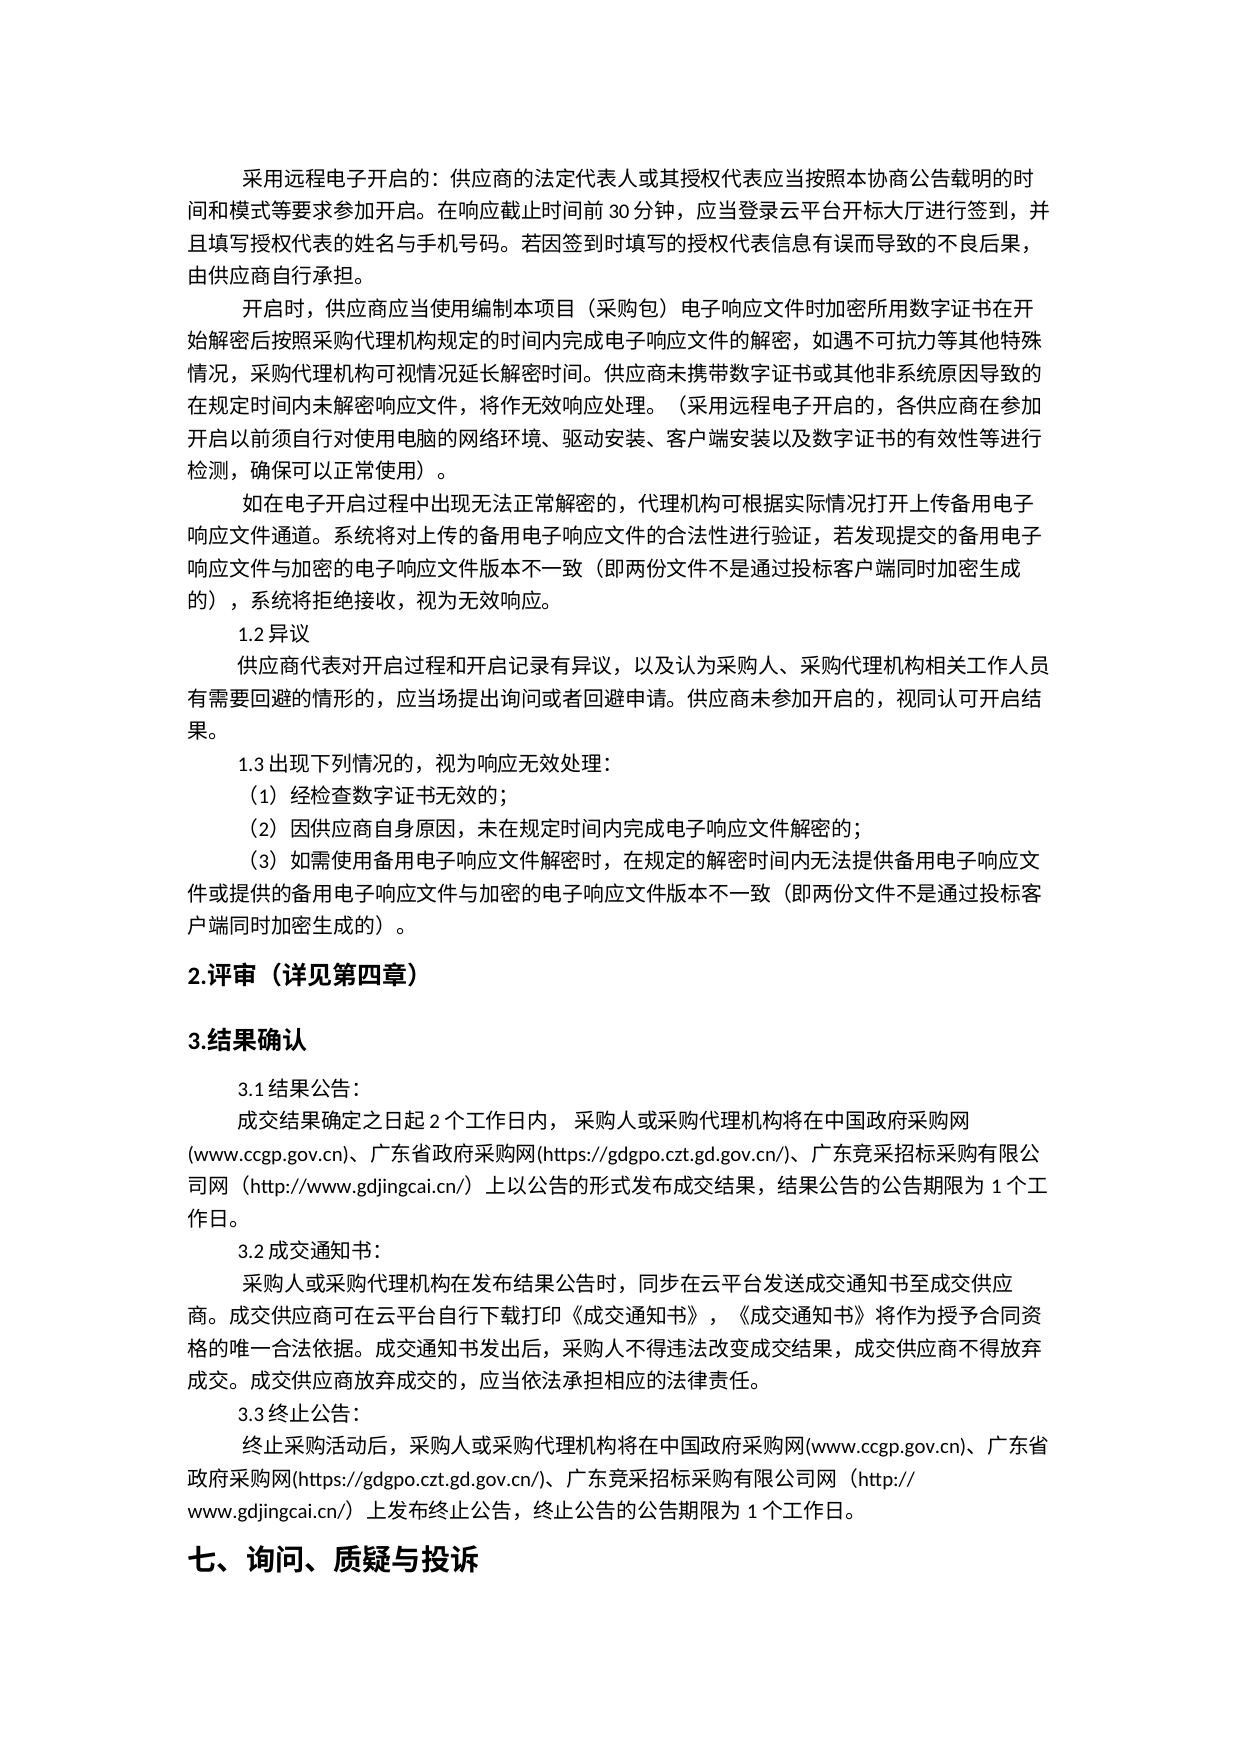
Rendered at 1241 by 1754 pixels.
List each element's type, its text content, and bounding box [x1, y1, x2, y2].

text 3.3终止公告： [187, 1397, 1053, 1429]
text 供应商代表对开启过程和开启记录有异议，以及认为采购人、采购代理机构相关工作人员有需要回避的情形的，应当场提出询问或者回避申请。供应商未参加开启的，视同认可开启结果。 [187, 649, 1053, 747]
text 3.结果确认 [187, 1007, 1053, 1072]
text 采用远程电子开启的：供应商的法定代表人或其授权代表应当按照本协商公告载明的时间和模式等要求参加开启。在响应截止时间前30分钟，应当登录云平台开标大厅进行签到，并且填写授权代表的姓名与手机号码。若因签到时填写的授权代表信息有误而导致的不良后果，由供应商自行承担。 [187, 162, 1053, 292]
text 3.2成交通知书： [187, 1234, 1053, 1267]
text 成交结果确定之日起2个工作日内， 采购人或采购代理机构将在中国政府采购网(www.ccgp.gov.cn)、广东省政府采购网(https://gdgpo.czt.gd.gov.cn/)、广东竞采招标采购有限公司网（http://www.gdjingcai.cn/）上以公告的形式发布成交结果，结果公告的公告期限为 1 个工作日。 [187, 1104, 1053, 1234]
text （3）如需使用备用电子响应文件解密时，在规定的解密时间内无法提供备用电子响应文件或提供的备用电子响应文件与加密的电子响应文件版本不一致（即两份文件不是通过投标客户端同时加密生成的）。 [187, 844, 1053, 942]
text 采购人或采购代理机构在发布结果公告时，同步在云平台发送成交通知书至成交供应商。成交供应商可在云平台自行下载打印《成交通知书》，《成交通知书》将作为授予合同资格的唯一合法依据。成交通知书发出后，采购人不得违法改变成交结果，成交供应商不得放弃成交。成交供应商放弃成交的，应当依法承担相应的法律责任。 [187, 1267, 1053, 1397]
text 七、询问、质疑与投诉 [187, 1527, 1053, 1592]
text 2.评审（详见第四章） [187, 942, 1053, 1007]
text （1）经检查数字证书无效的； [187, 779, 1053, 812]
text 开启时，供应商应当使用编制本项目（采购包）电子响应文件时加密所用数字证书在开始解密后按照采购代理机构规定的时间内完成电子响应文件的解密，如遇不可抗力等其他特殊情况，采购代理机构可视情况延长解密时间。供应商未携带数字证书或其他非系统原因导致的在规定时间内未解密响应文件，将作无效响应处理。（采用远程电子开启的，各供应商在参加开启以前须自行对使用电脑的网络环境、驱动安装、客户端安装以及数字证书的有效性等进行检测，确保可以正常使用）。 [187, 292, 1053, 487]
text 3.1结果公告： [187, 1072, 1053, 1104]
text 1.2异议 [187, 617, 1053, 649]
text 终止采购活动后，采购人或采购代理机构将在中国政府采购网(www.ccgp.gov.cn)、广东省政府采购网(https://gdgpo.czt.gd.gov.cn/)、广东竞采招标采购有限公司网（http://www.gdjingcai.cn/）上发布终止公告，终止公告的公告期限为 1 个工作日。 [187, 1429, 1053, 1527]
text 如在电子开启过程中出现无法正常解密的，代理机构可根据实际情况打开上传备用电子响应文件通道。系统将对上传的备用电子响应文件的合法性进行验证，若发现提交的备用电子响应文件与加密的电子响应文件版本不一致（即两份文件不是通过投标客户端同时加密生成的），系统将拒绝接收，视为无效响应。 [187, 487, 1053, 617]
text （2）因供应商自身原因，未在规定时间内完成电子响应文件解密的； [187, 812, 1053, 844]
text 1.3 出现下列情况的，视为响应无效处理： [187, 747, 1053, 779]
